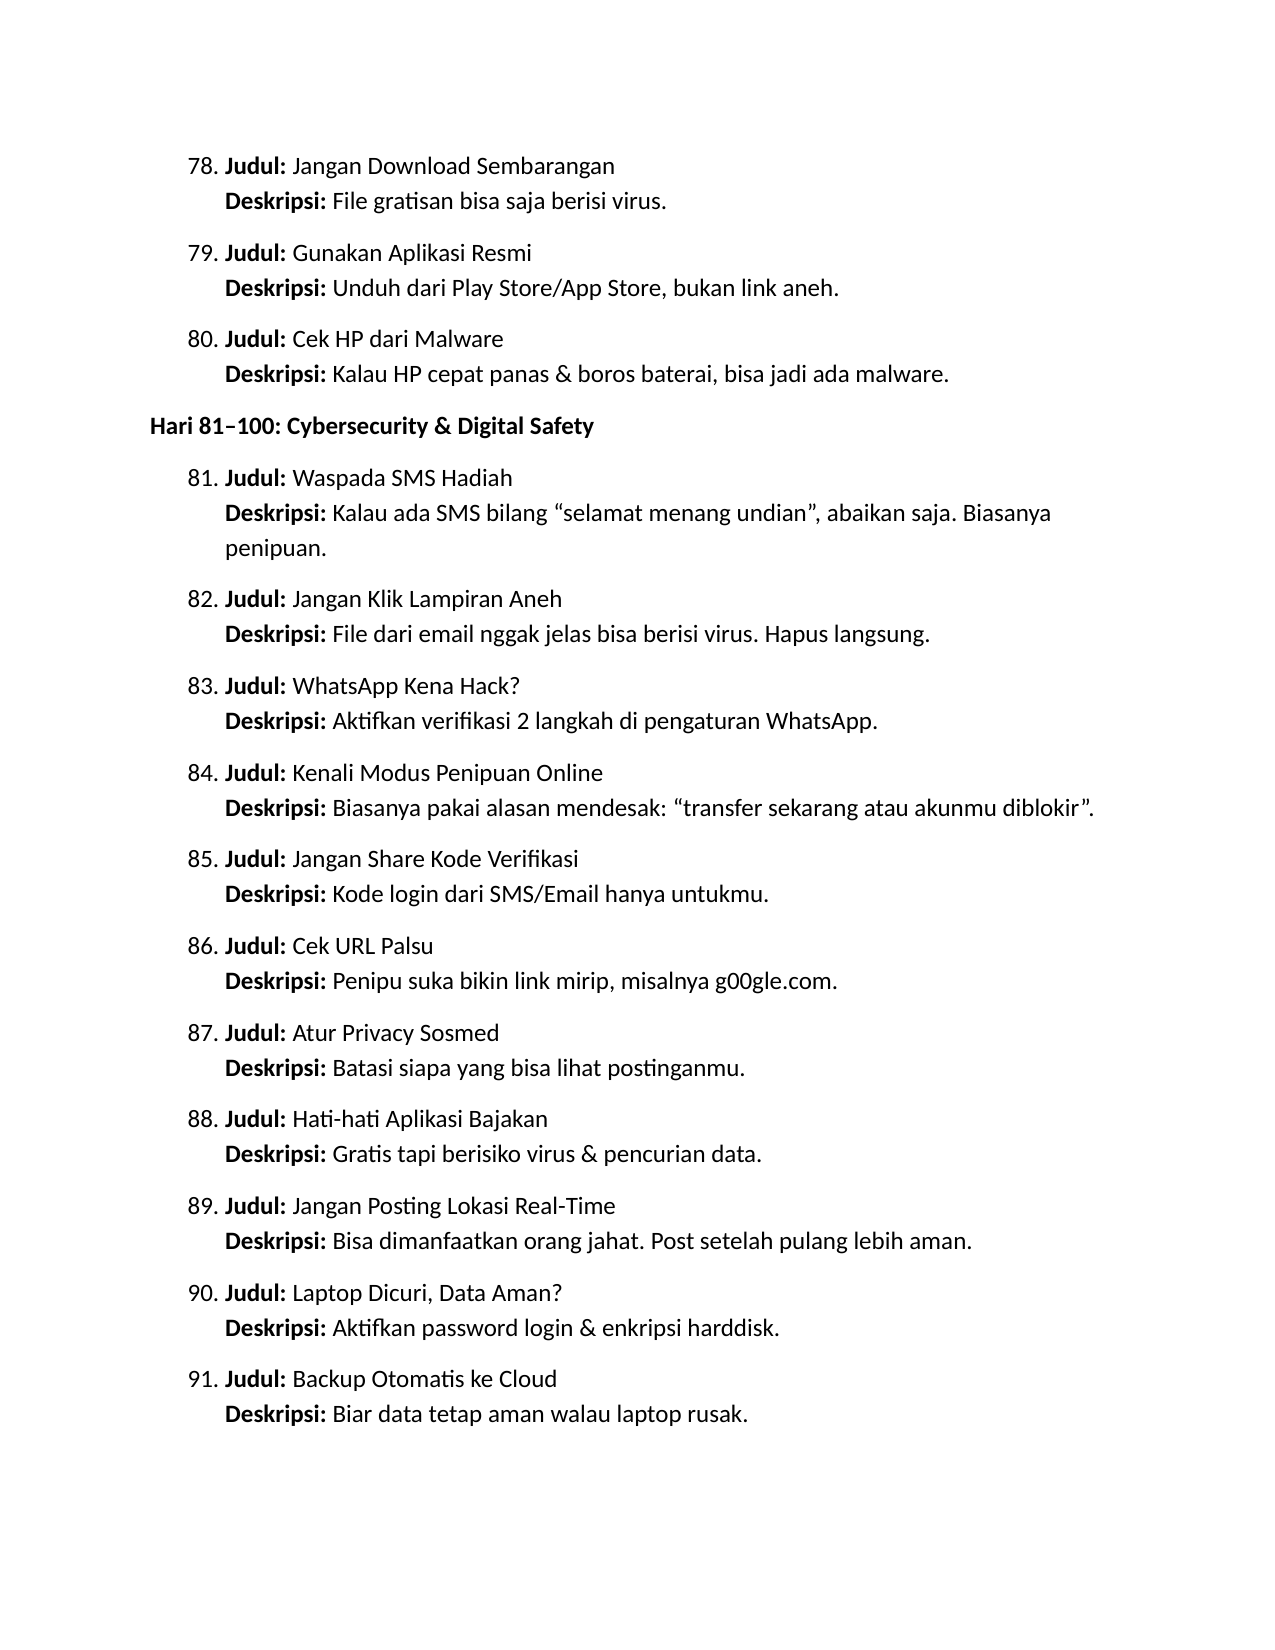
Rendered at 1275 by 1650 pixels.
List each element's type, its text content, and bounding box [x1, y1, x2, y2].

text Hari 81–100: Cybersecurity & Digital Safety [150, 410, 1125, 441]
list Judul: Jangan Download Sembarangan Deskripsi: File gratisan bisa saja berisi virus. [187, 150, 1125, 216]
list Judul: Hati-hati Aplikasi Bajakan Deskripsi: Gratis tapi berisiko virus & pencurian data. [187, 1103, 1125, 1169]
list Judul: Jangan Klik Lampiran Aneh Deskripsi: File dari email nggak jelas bisa berisi virus. Hapus langsung. [187, 583, 1125, 649]
list Judul: Laptop Dicuri, Data Aman? Deskripsi: Aktifkan password login & enkripsi harddisk. [187, 1277, 1125, 1342]
list Judul: Waspada SMS Hadiah Deskripsi: Kalau ada SMS bilang “selamat menang undian”, abaikan saja. Biasanya penipuan. [187, 462, 1125, 562]
list Judul: Jangan Posting Lokasi Real-Time Deskripsi: Bisa dimanfaatkan orang jahat. Post setelah pulang lebih aman. [187, 1190, 1125, 1256]
list Judul: Backup Otomatis ke Cloud Deskripsi: Biar data tetap aman walau laptop rusak. [187, 1363, 1125, 1429]
list Judul: Atur Privacy Sosmed Deskripsi: Batasi siapa yang bisa lihat postinganmu. [187, 1017, 1125, 1082]
list Judul: Kenali Modus Penipuan Online Deskripsi: Biasanya pakai alasan mendesak: “transfer sekarang atau akunmu diblokir”. [187, 757, 1125, 822]
list Judul: Gunakan Aplikasi Resmi Deskripsi: Unduh dari Play Store/App Store, bukan link aneh. [187, 237, 1125, 302]
list Judul: Cek URL Palsu Deskripsi: Penipu suka bikin link mirip, misalnya g00gle.com. [187, 930, 1125, 996]
list Judul: Jangan Share Kode Verifikasi Deskripsi: Kode login dari SMS/Email hanya untukmu. [187, 843, 1125, 909]
list Judul: Cek HP dari Malware Deskripsi: Kalau HP cepat panas & boros baterai, bisa jadi ada malware. [187, 323, 1125, 389]
list Judul: WhatsApp Kena Hack? Deskripsi: Aktifkan verifikasi 2 langkah di pengaturan WhatsApp. [187, 670, 1125, 736]
